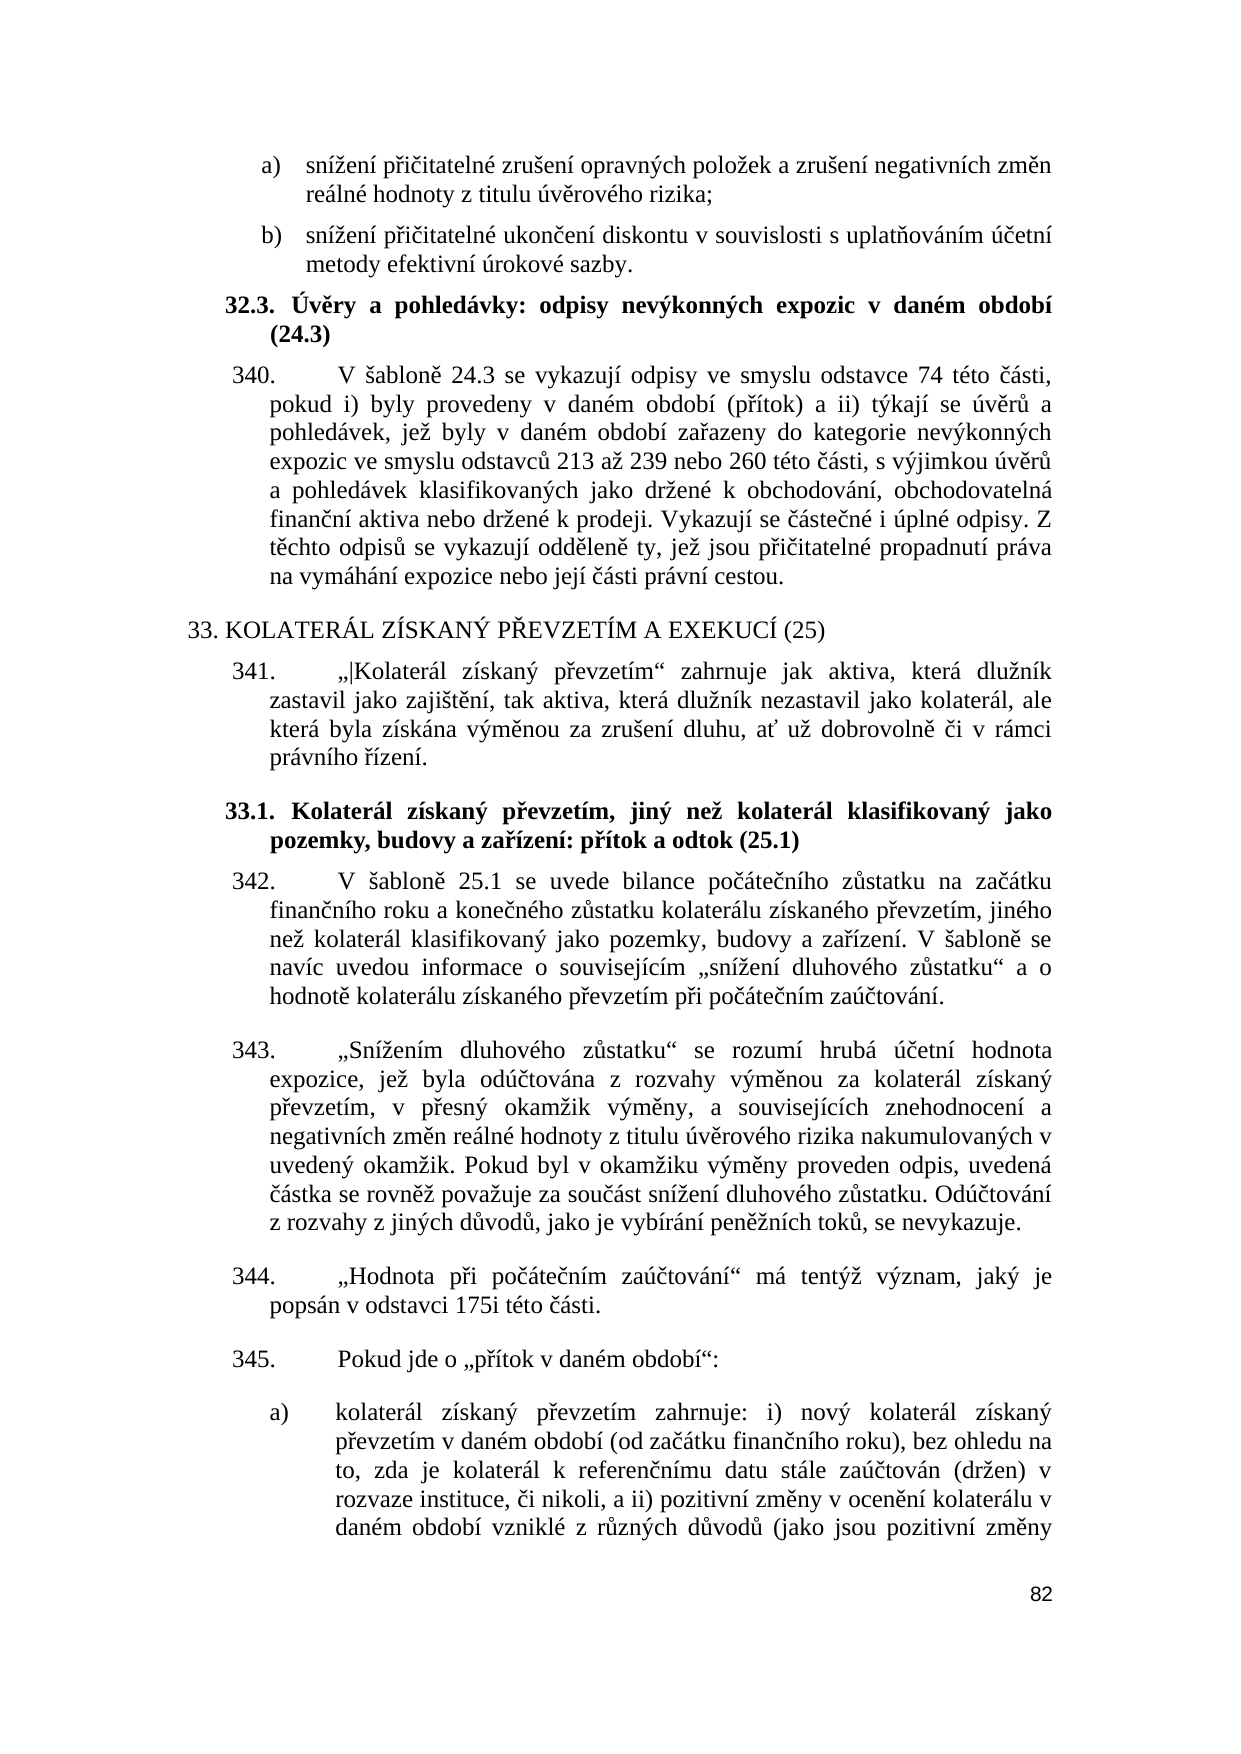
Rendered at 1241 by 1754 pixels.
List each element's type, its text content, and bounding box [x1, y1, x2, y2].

list snížení přičitatelné zrušení opravných položek a zrušení negativních změn reálné hodnoty z titulu úvěrového rizika; [261, 150, 1053, 207]
subtitle Kolaterál získaný převzetím, jiný než kolaterál klasifikovaný jako pozemky, budovy a zařízení: přítok a odtok (25.1) [225, 796, 1053, 854]
text „|Kolaterál získaný převzetím“ zahrnuje jak aktiva, která dlužník zastavil jako zajištění, tak aktiva, která dlužník nezastavil jako kolaterál, ale která byla získána výměnou za zrušení dluhu, ať už dobrovolně či v rámci právního řízení. [232, 656, 1053, 771]
list snížení přičitatelné ukončení diskontu v souvislosti s uplatňováním účetní metody efektivní úrokové sazby. [261, 220, 1053, 277]
subtitle KOLATERÁL ZÍSKANÝ PŘEVZETÍM A EXEKUCÍ (25) [187, 615, 1053, 644]
text V šabloně 25.1 se uvede bilance počátečního zůstatku na začátku finančního roku a konečného zůstatku kolaterálu získaného převzetím, jiného než kolaterál klasifikovaný jako pozemky, budovy a zařízení. V šabloně se navíc uvedou informace o souvisejícím „snížení dluhového zůstatku“ a o hodnotě kolaterálu získaného převzetím při počátečním zaúčtování. [232, 866, 1053, 1010]
subtitle Úvěry a pohledávky: odpisy nevýkonných expozic v daném období (24.3) [225, 290, 1053, 347]
text „Hodnota při počátečním zaúčtování“ má tentýž význam, jaký je popsán v odstavci 175i této části. [232, 1261, 1053, 1319]
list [269, 1397, 1053, 1541]
text Pokud jde o „přítok v daném období“: [232, 1344, 1053, 1372]
text „Snížením dluhového zůstatku“ se rozumí hrubá účetní hodnota expozice, jež byla odúčtována z rozvahy výměnou za kolaterál získaný převzetím, v přesný okamžik výměny, a souvisejících znehodnocení a negativních změn reálné hodnoty z titulu úvěrového rizika nakumulovaných v uvedený okamžik. Pokud byl v okamžiku výměny proveden odpis, uvedená částka se rovněž považuje za součást snížení dluhového zůstatku. Odúčtování z rozvahy z jiných důvodů, jako je vybírání peněžních toků, se nevykazuje. [232, 1035, 1053, 1236]
text V šabloně 24.3 se vykazují odpisy ve smyslu odstavce 74 této části, pokud i) byly provedeny v daném období (přítok) a ii) týkají se úvěrů a pohledávek, jež byly v daném období zařazeny do kategorie nevýkonných expozic ve smyslu odstavců 213 až 239 nebo 260 této části, s výjimkou úvěrů a pohledávek klasifikovaných jako držené k obchodování, obchodovatelná finanční aktiva nebo držené k prodeji. Vykazují se částečné i úplné odpisy. Z těchto odpisů se vykazují odděleně ty, jež jsou přičitatelné propadnutí práva na vymáhání expozice nebo její části právní cestou. [232, 360, 1053, 590]
